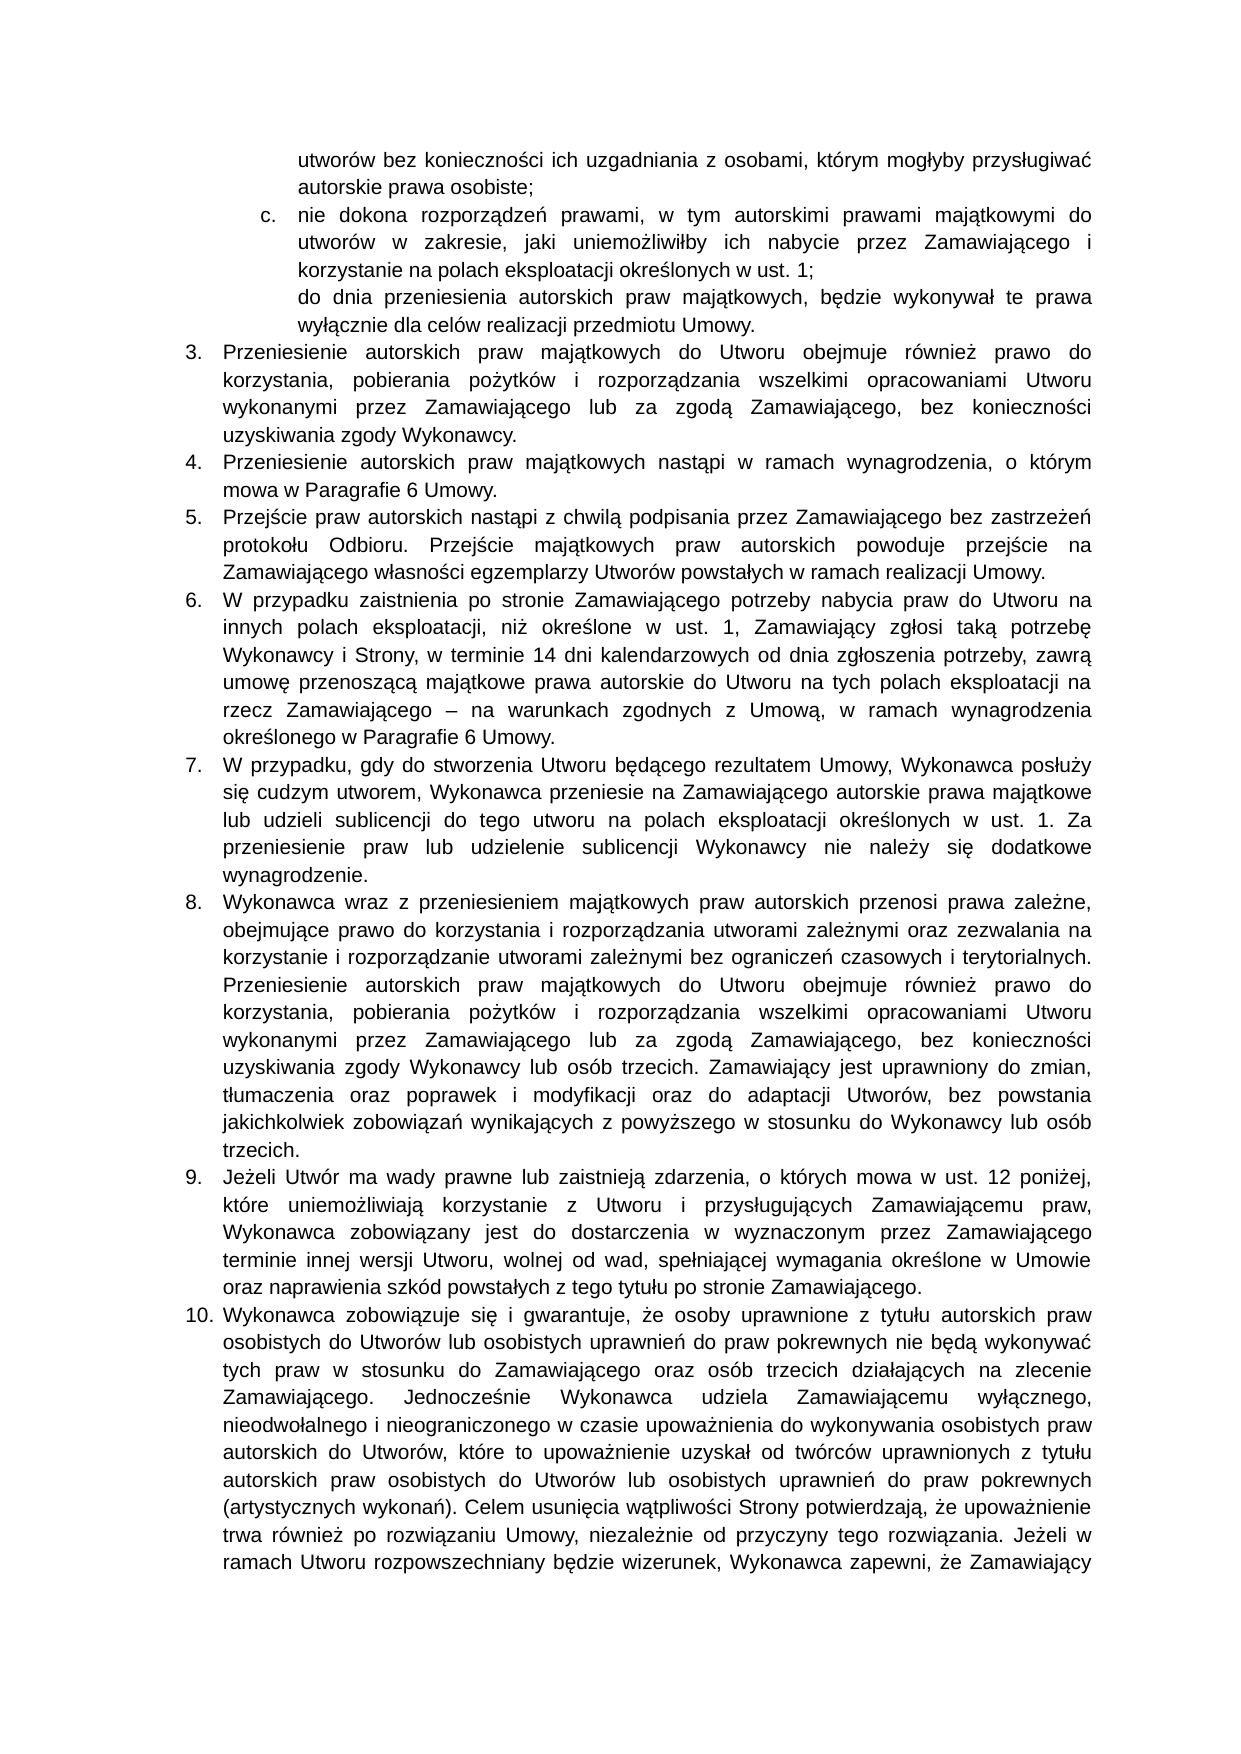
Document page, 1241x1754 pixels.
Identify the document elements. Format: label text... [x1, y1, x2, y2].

list Przejście praw autorskich nastąpi z chwilą podpisania przez Zamawiającego bez zastrzeżeń protokołu Odbioru. Przejście majątkowych praw autorskich powoduje przejście na Zamawiającego własności egzemplarzy Utworów powstałych w ramach realizacji Umowy. [185, 505, 1093, 584]
list do dnia przeniesienia autorskich praw majątkowych, będzie wykonywał te prawa wyłącznie dla celów realizacji przedmiotu Umowy. [298, 285, 1093, 337]
list nie dokona rozporządzeń prawami, w tym autorskimi prawami majątkowymi do utworów w zakresie, jaki uniemożliwiłby ich nabycie przez Zamawiającego i korzystanie na polach eksploatacji określonych w ust. 1; [260, 203, 1093, 282]
list Jeżeli Utwór ma wady prawne lub zaistnieją zdarzenia, o których mowa w ust. 12 poniżej, które uniemożliwiają korzystanie z Utworu i przysługujących Zamawiającemu praw, Wykonawca zobowiązany jest do dostarczenia w wyznaczonym przez Zamawiającego terminie innej wersji Utworu, wolnej od wad, spełniającej wymagania określone w Umowie oraz naprawienia szkód powstałych z tego tytułu po stronie Zamawiającego. [185, 1165, 1093, 1299]
list W przypadku zaistnienia po stronie Zamawiającego potrzeby nabycia praw do Utworu na innych polach eksploatacji, niż określone w ust. 1, Zamawiający zgłosi taką potrzebę Wykonawcy i Strony, w terminie 14 dni kalendarzowych od dnia zgłoszenia potrzeby, zawrą umowę przenoszącą majątkowe prawa autorskie do Utworu na tych polach eksploatacji na rzecz Zamawiającego – na warunkach zgodnych z Umową, w ramach wynagrodzenia określonego w Paragrafie 6 Umowy. [185, 588, 1093, 749]
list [185, 1303, 1093, 1574]
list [260, 148, 1093, 199]
list W przypadku, gdy do stworzenia Utworu będącego rezultatem Umowy, Wykonawca posłuży się cudzym utworem, Wykonawca przeniesie na Zamawiającego autorskie prawa majątkowe lub udzieli sublicencji do tego utworu na polach eksploatacji określonych w ust. 1. Za przeniesienie praw lub udzielenie sublicencji Wykonawcy nie należy się dodatkowe wynagrodzenie. [185, 753, 1093, 887]
list Wykonawca wraz z przeniesieniem majątkowych praw autorskich przenosi prawa zależne, obejmujące prawo do korzystania i rozporządzania utworami zależnymi oraz zezwalania na korzystanie i rozporządzanie utworami zależnymi bez ograniczeń czasowych i terytorialnych. Przeniesienie autorskich praw majątkowych do Utworu obejmuje również prawo do korzystania, pobierania pożytków i rozporządzania wszelkimi opracowaniami Utworu wykonanymi przez Zamawiającego lub za zgodą Zamawiającego, bez konieczności uzyskiwania zgody Wykonawcy lub osób trzecich. Zamawiający jest uprawniony do zmian, tłumaczenia oraz poprawek i modyfikacji oraz do adaptacji Utworów, bez powstania jakichkolwiek zobowiązań wynikających z powyższego w stosunku do Wykonawcy lub osób trzecich. [185, 890, 1093, 1162]
list Przeniesienie autorskich praw majątkowych do Utworu obejmuje również prawo do korzystania, pobierania pożytków i rozporządzania wszelkimi opracowaniami Utworu wykonanymi przez Zamawiającego lub za zgodą Zamawiającego, bez konieczności uzyskiwania zgody Wykonawcy. [185, 340, 1093, 447]
list Przeniesienie autorskich praw majątkowych nastąpi w ramach wynagrodzenia, o którym mowa w Paragrafie 6 Umowy. [185, 450, 1093, 502]
